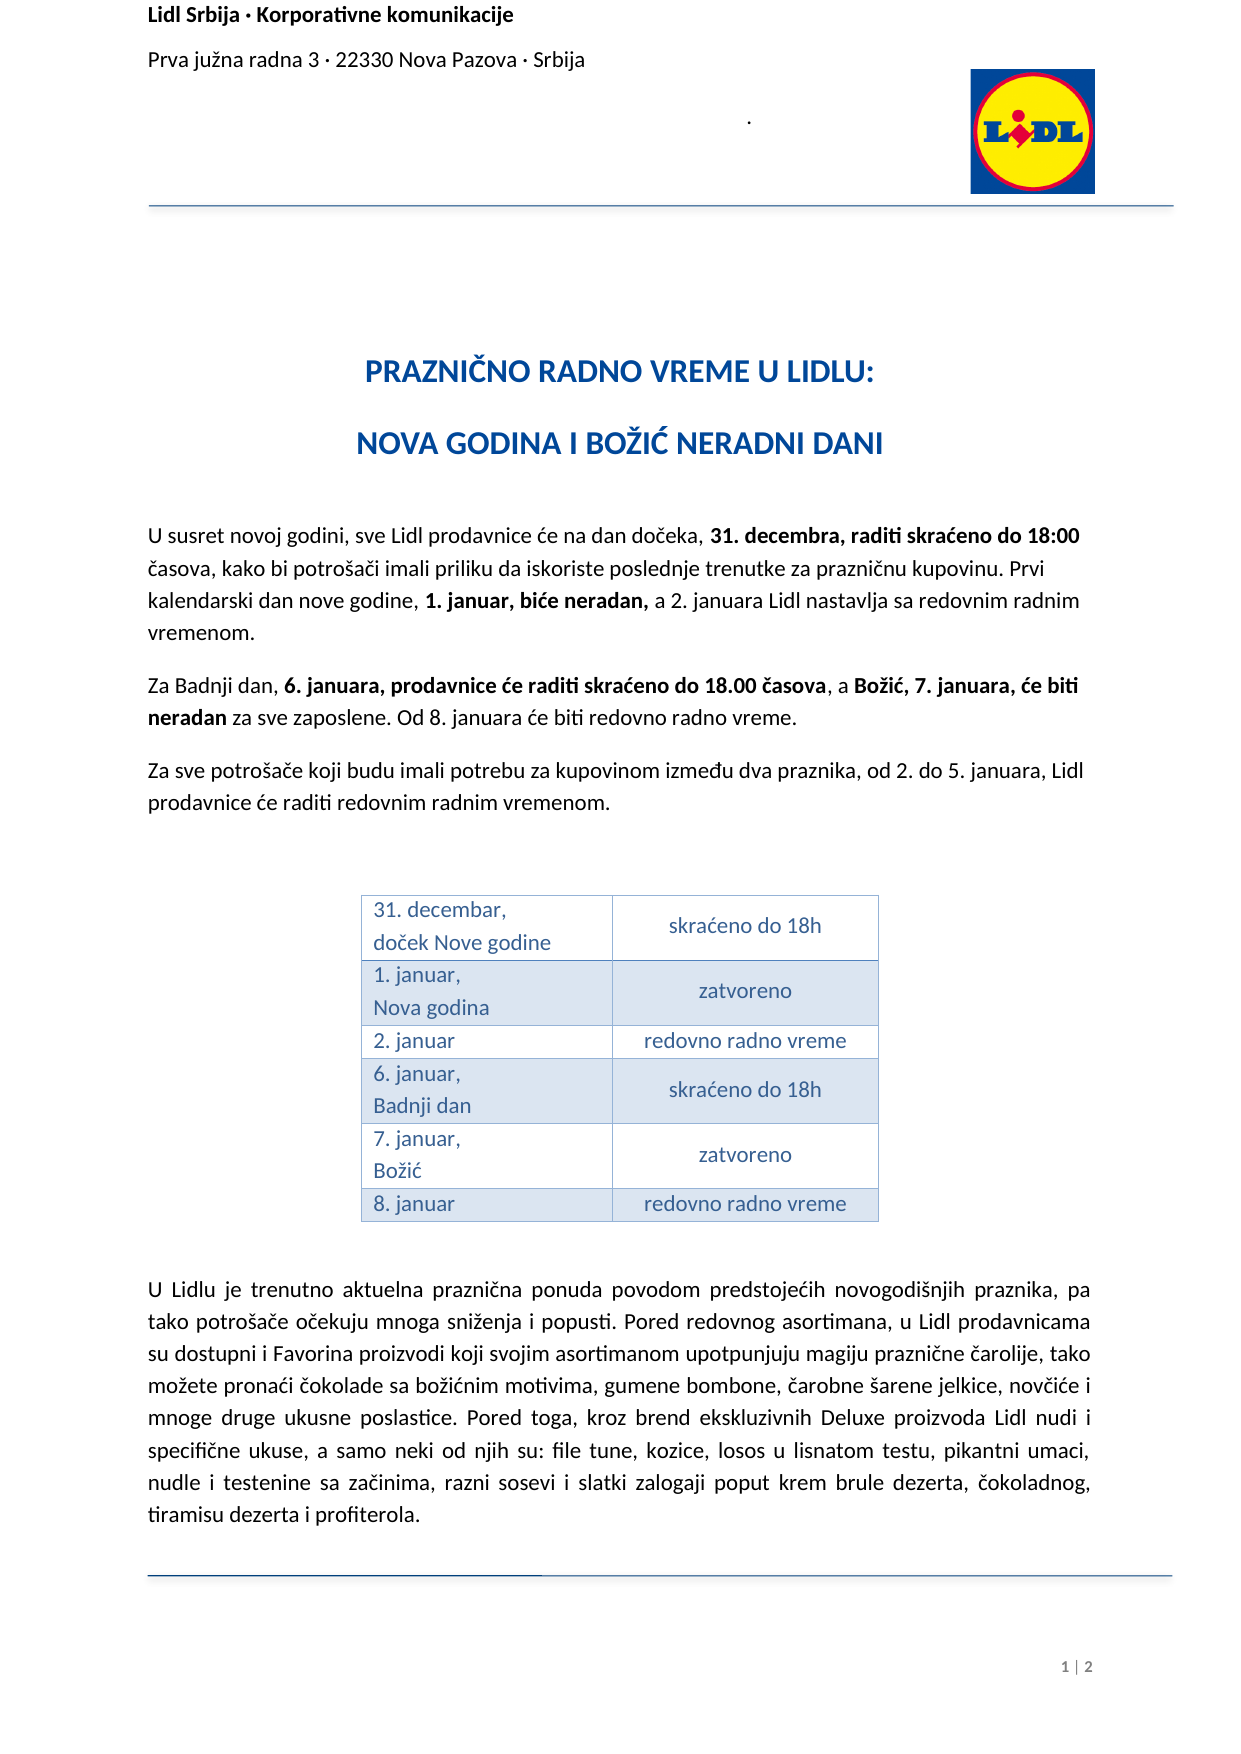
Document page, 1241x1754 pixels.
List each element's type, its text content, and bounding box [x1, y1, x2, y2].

table_cell 1. januar, Nova godina [362, 961, 612, 1025]
text Za Badnji dan, 6. januara, prodavnice će raditi skraćeno do 18.00 časova, a Božić, 7. januara, će biti neradan za sve zaposlene. Od 8. januara će biti redovno radno vreme. [148, 671, 1092, 731]
table_cell zatvoreno [613, 961, 878, 1025]
text U Lidlu je trenutno aktuelna praznična ponuda povodom predstojećih novogodišnjih praznika, pa tako potrošače očekuju mnoga sniženja i popusti. Pored redovnog asortimana, u Lidl prodavnicama su dostupni i Favorina proizvodi koji svojim asortimanom upotpunjuju magiju praznične čarolije, tako možete pronaći čokolade sa božićnim motivima, gumene bombone, čarobne šarene jelkice, novčiće i mnoge druge ukusne poslastice. Pored toga, kroz brend ekskluzivnih Deluxe proizvoda Lidl nudi i specifične ukuse, a samo neki od njih su: file tune, kozice, losos u lisnatom testu, pikantni umaci, nudle i testenine sa začinima, razni sosevi i slatki zalogaji poput krem brule dezerta, čokoladnog, tiramisu dezerta i profiterola. [148, 1275, 1092, 1528]
text Za sve potrošače koji budu imali potrebu za kupovinom između dva praznika, od 2. do 5. januara, Lidl prodavnice će raditi redovnim radnim vremenom. [148, 756, 1092, 816]
table_cell zatvoreno [613, 1124, 878, 1188]
table_cell 7. januar, Božić [362, 1124, 612, 1188]
table_cell 2. januar [362, 1026, 612, 1058]
subtitle NOVA GODINA i BOŽIĆ NERADNI DANI [148, 422, 1092, 462]
subtitle PRAZNIČNO RADNO VREME u Lidlu: [148, 350, 1092, 391]
table_cell 6. januar, Badnji dan [362, 1059, 612, 1123]
table_cell redovno radno vreme [613, 1189, 878, 1221]
text U susret novoj godini, sve Lidl prodavnice će na dan dočeka, 31. decembra, raditi skraćeno do 18:00 časova, kako bi potrošači imali priliku da iskoriste poslednje trenutke za prazničnu kupovinu. Prvi kalendarski dan nove godine, 1. januar, biće neradan, a 2. januara Lidl nastavlja sa redovnim radnim vremenom. [148, 521, 1092, 646]
picture [970, 69, 1095, 194]
table_cell 8. januar [362, 1189, 612, 1221]
table_cell skraćeno do 18h [613, 1059, 878, 1123]
table_header 31. decembar, doček Nove godine [362, 896, 612, 959]
table_header skraćeno do 18h [613, 896, 878, 959]
table_cell redovno radno vreme [613, 1026, 878, 1058]
